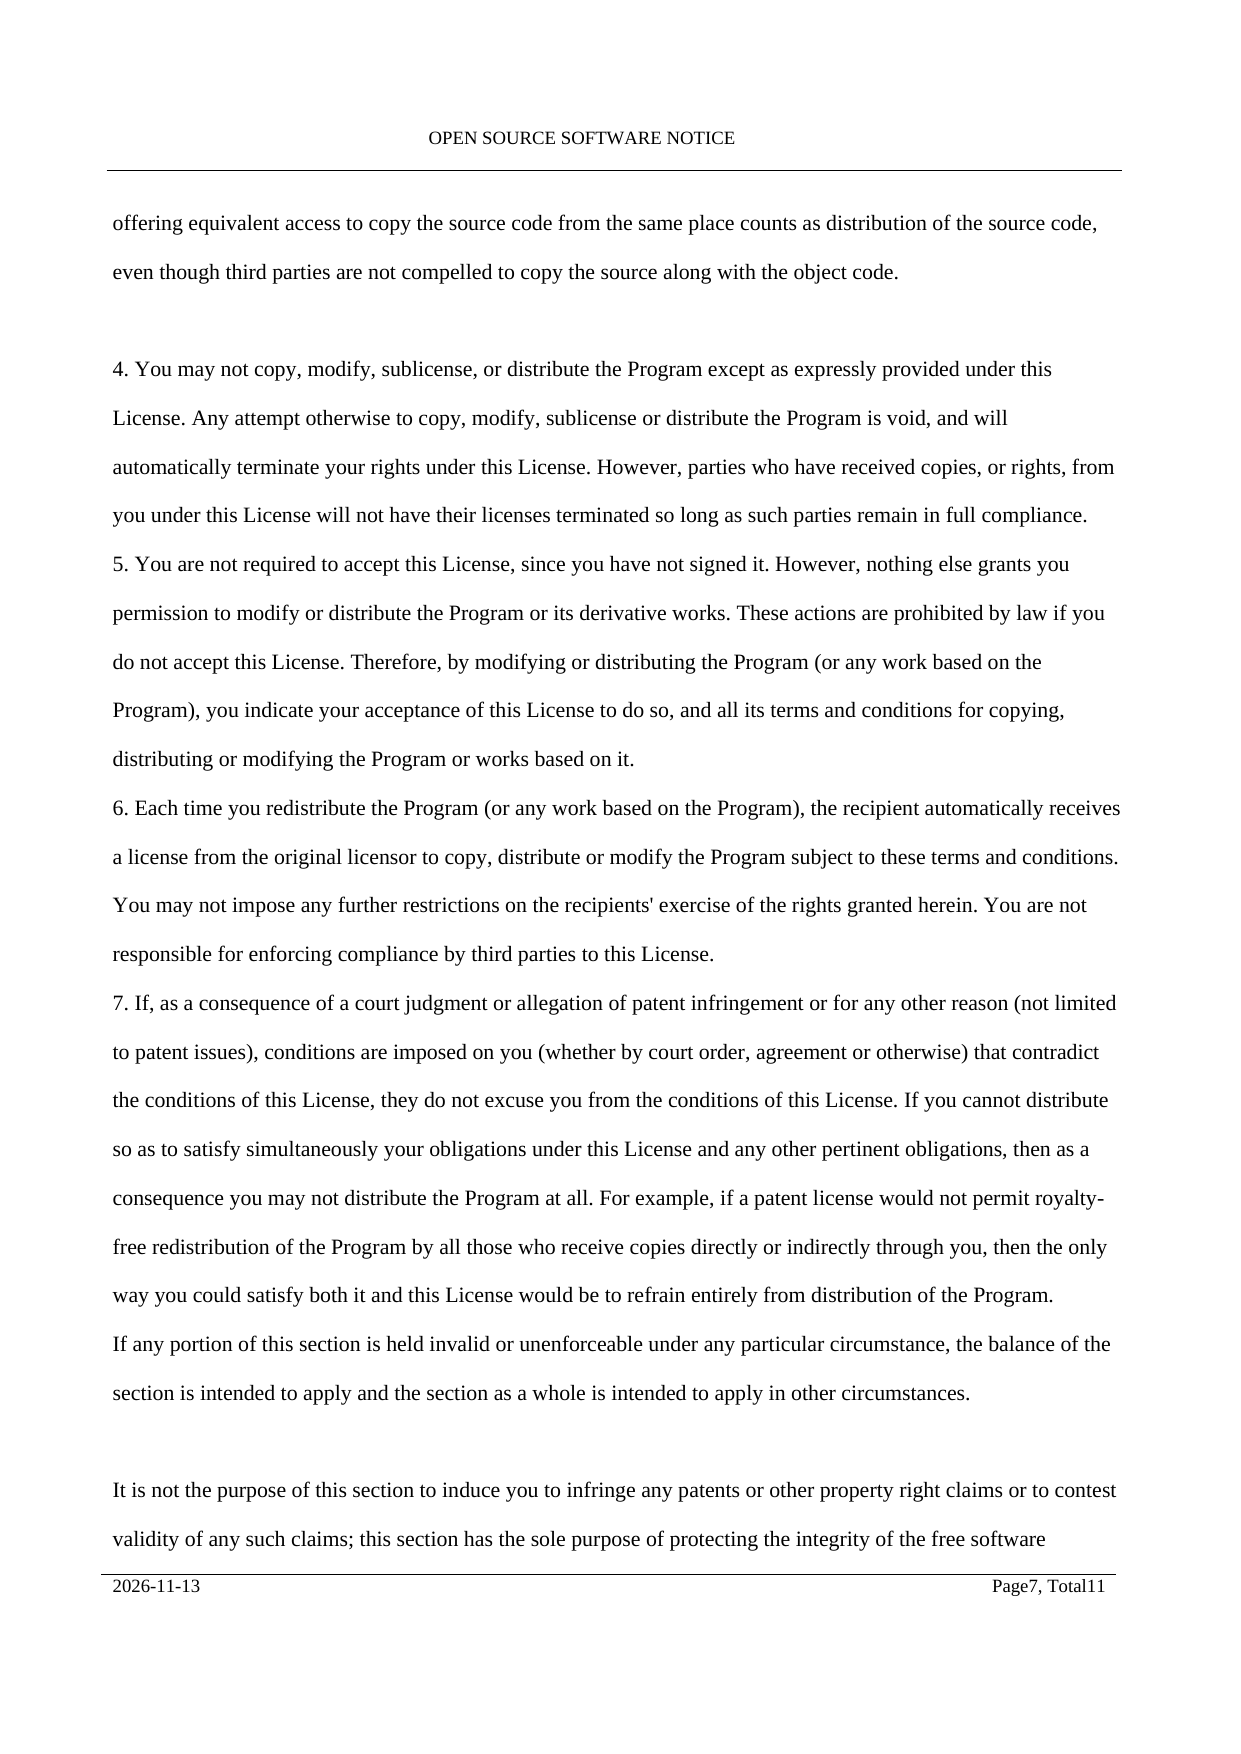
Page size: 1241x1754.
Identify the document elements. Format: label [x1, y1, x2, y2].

text [112, 206, 1128, 1555]
